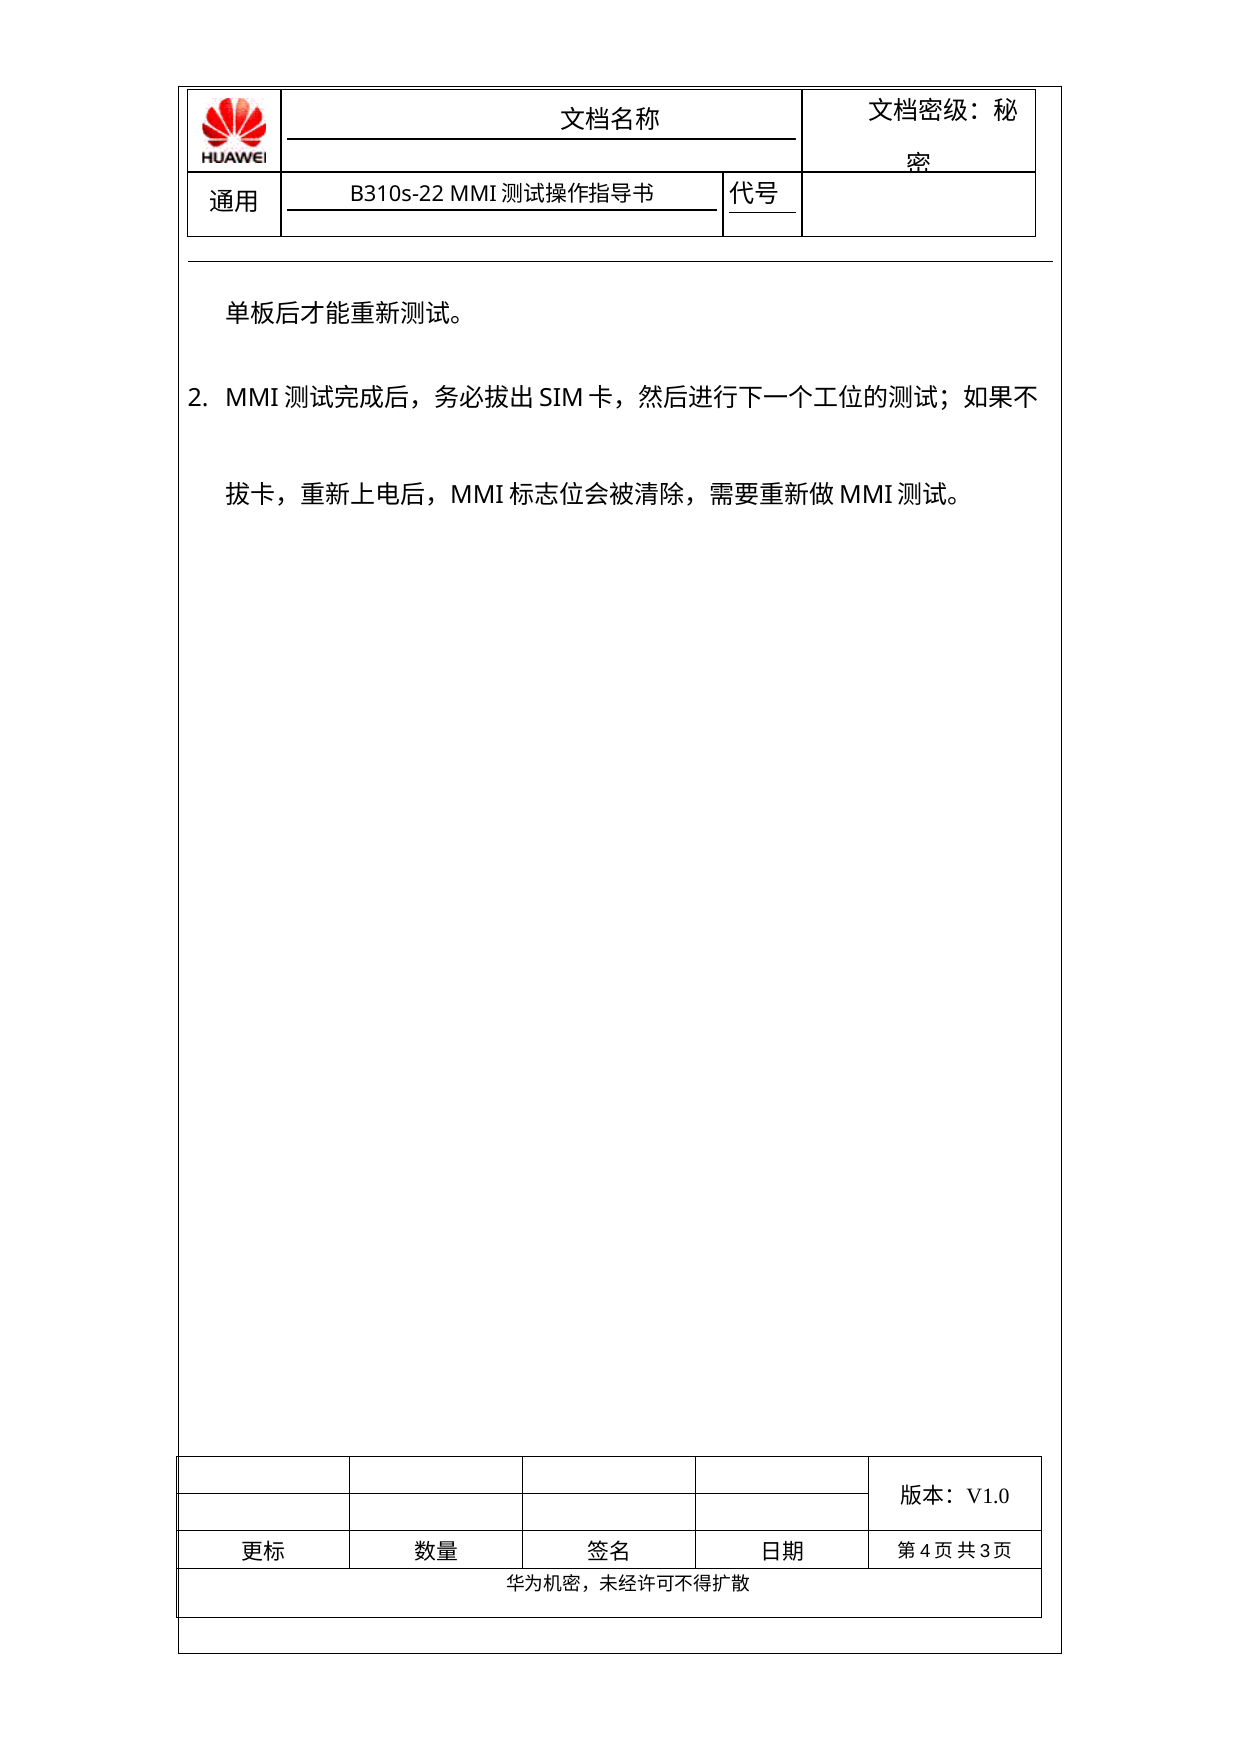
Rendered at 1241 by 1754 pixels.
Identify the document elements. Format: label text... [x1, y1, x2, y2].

list 如果MMI测试时间超过了5分钟，MMI测试超时，无法再进行测试，重启单板后才能重新测试。 [187, 279, 1053, 344]
list MMI测试完成后，务必拔出SIM卡，然后进行下一个工位的测试；如果不拔卡，重新上电后，MMI标志位会被清除，需要重新做MMI测试。 [187, 363, 1053, 525]
picture [202, 98, 266, 163]
